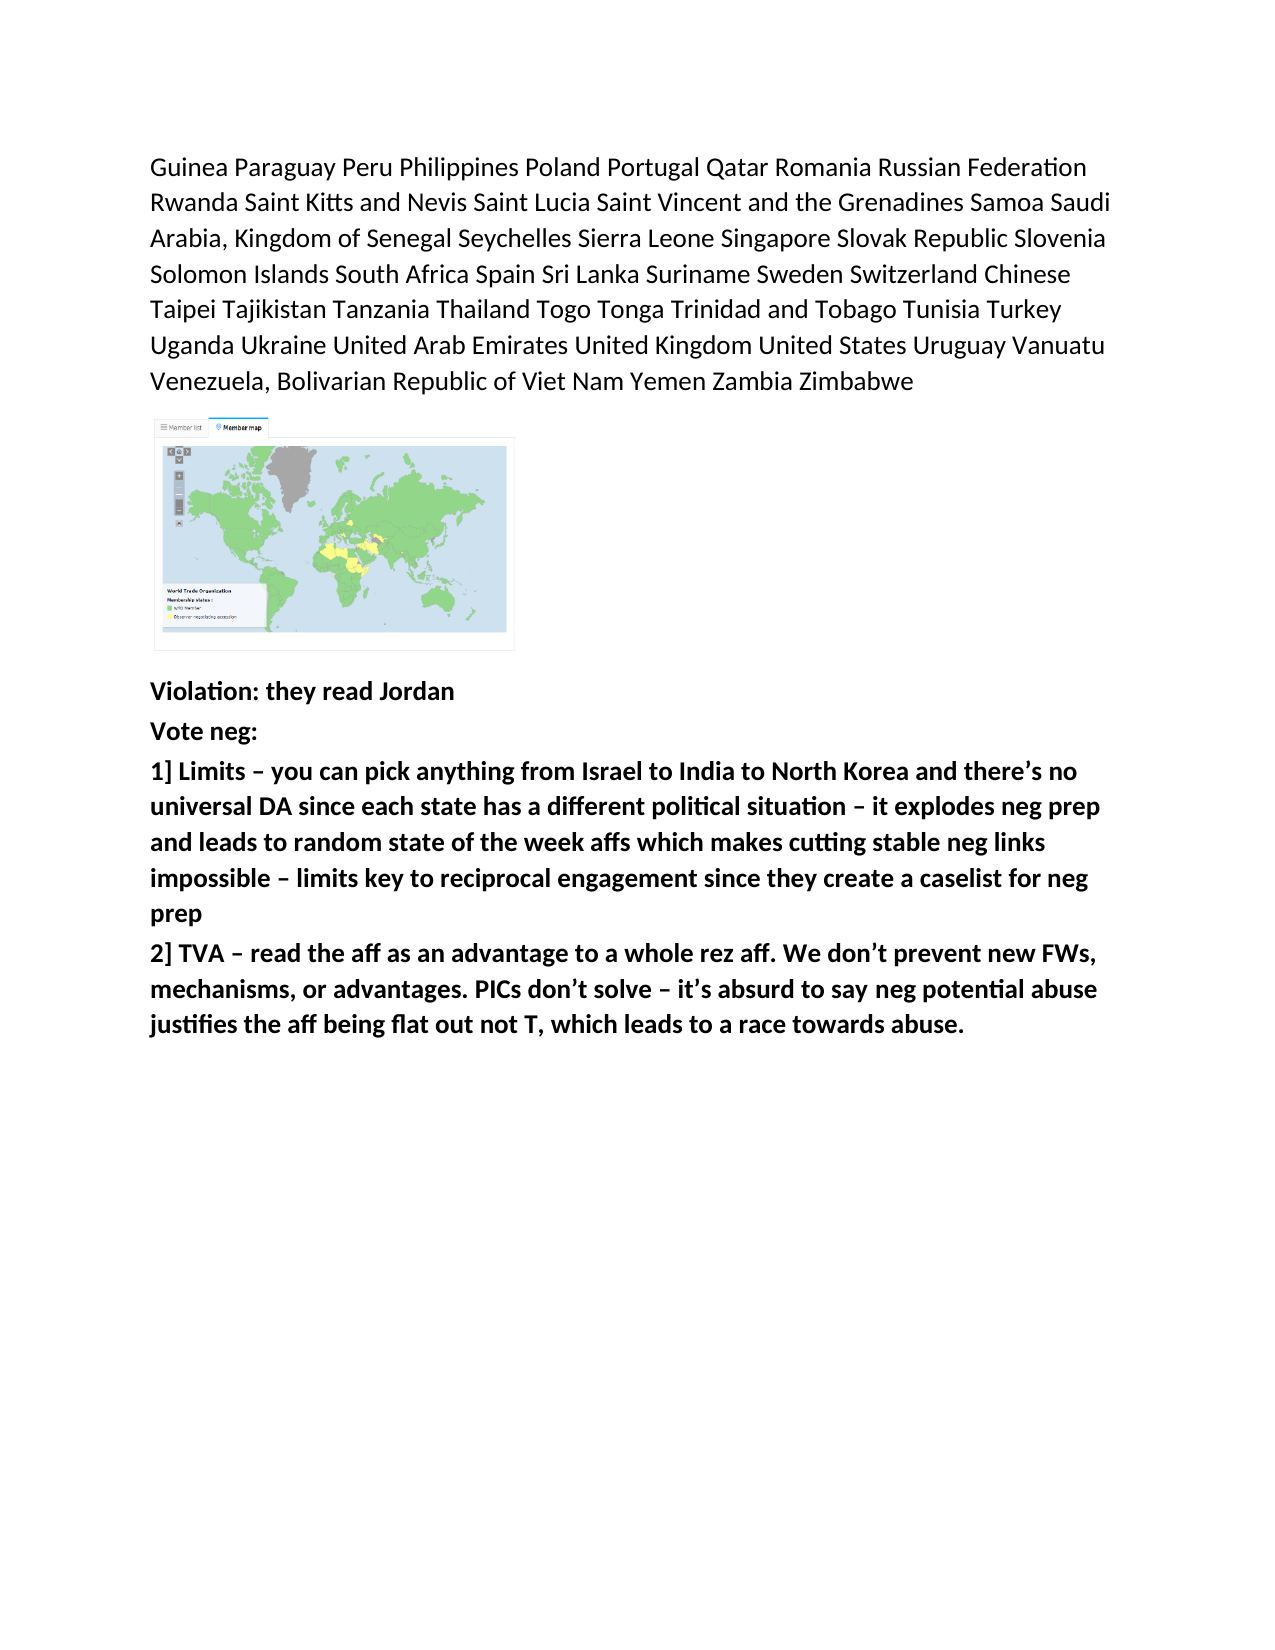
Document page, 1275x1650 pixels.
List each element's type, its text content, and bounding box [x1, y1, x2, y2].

subtitle 1] Limits – you can pick anything from Israel to India to North Korea and there’s no universal DA since each state has a different political situation – it explodes neg prep and leads to random state of the week affs which makes cutting stable neg links impossible – limits key to reciprocal engagement since they create a caselist for neg prep [150, 754, 1125, 929]
subtitle Vote neg: [150, 714, 1125, 747]
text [150, 150, 1125, 397]
subtitle Violation: they read Jordan [150, 674, 1125, 707]
picture [150, 416, 519, 656]
subtitle 2] TVA – read the aff as an advantage to a whole rez aff. We don’t prevent new FWs, mechanisms, or advantages. PICs don’t solve – it’s absurd to say neg potential abuse justifies the aff being flat out not T, which leads to a race towards abuse. [150, 936, 1125, 1041]
